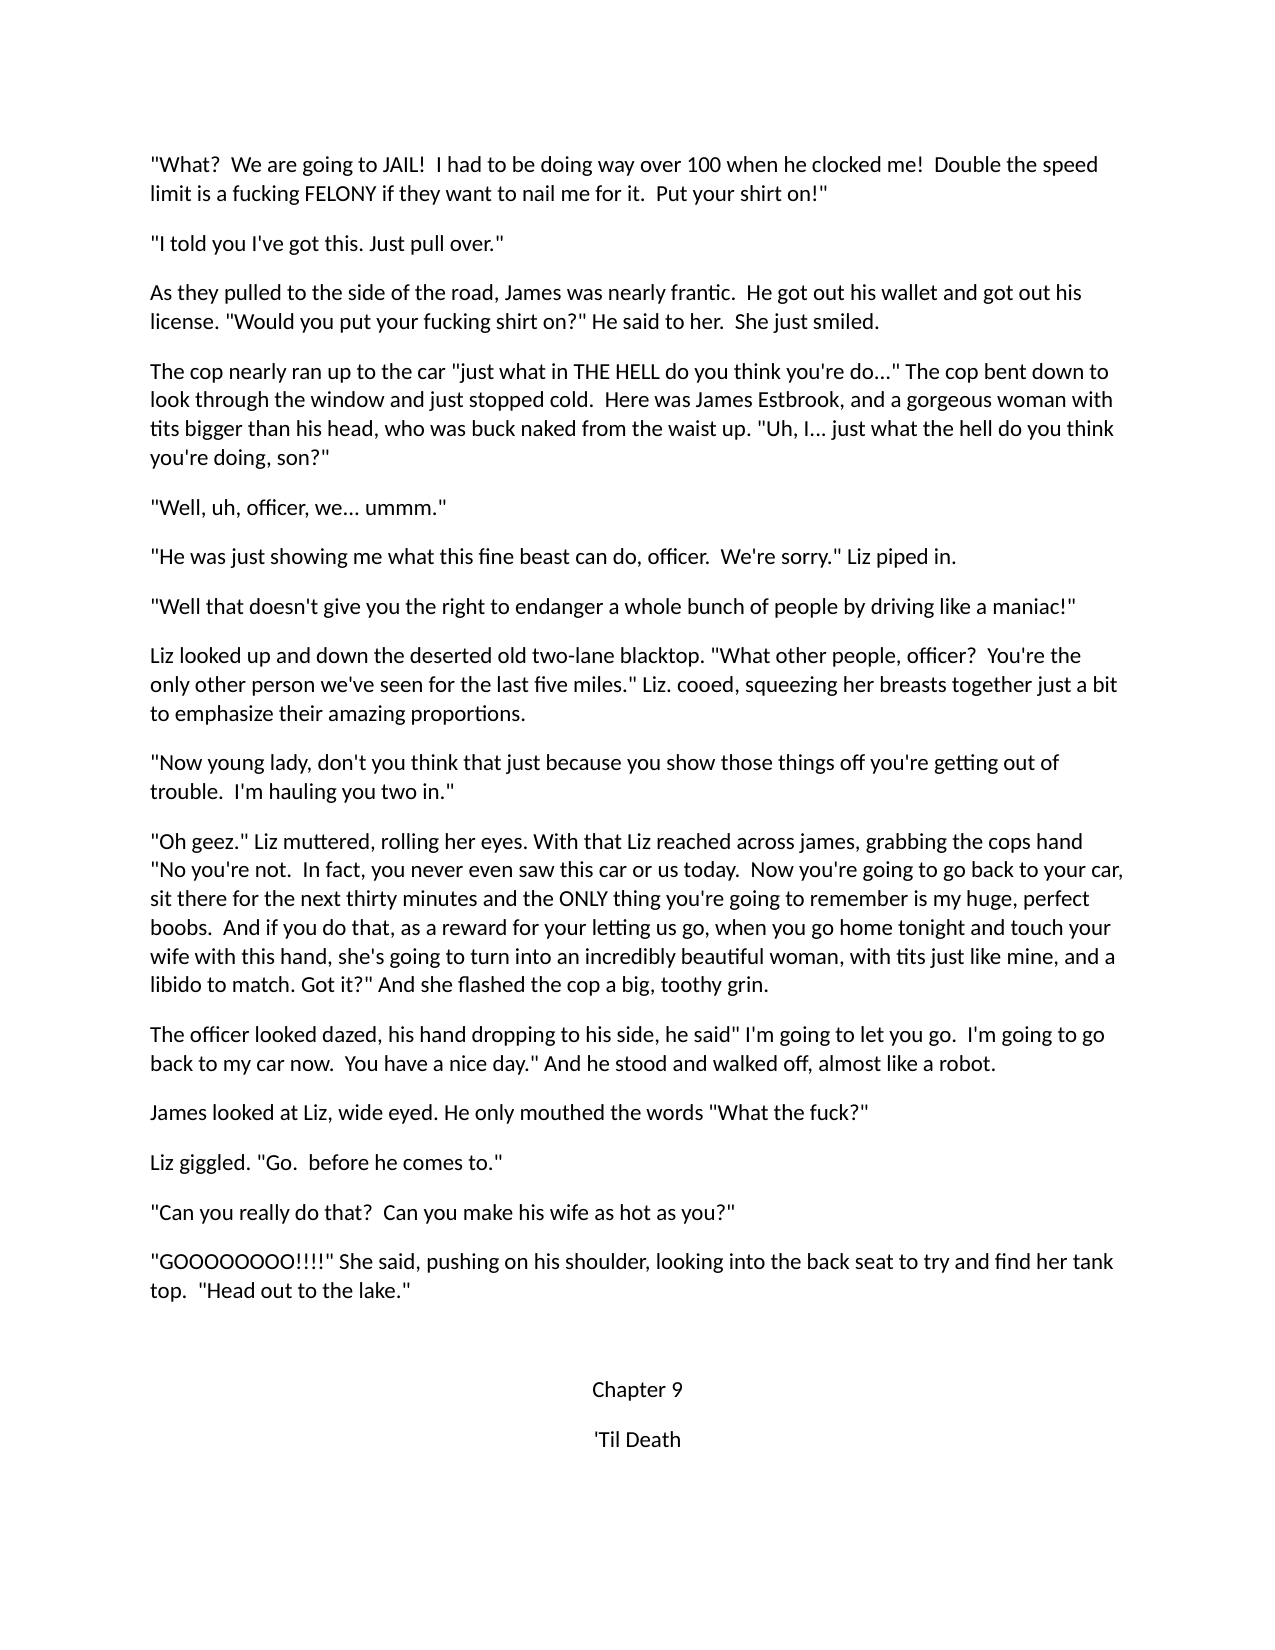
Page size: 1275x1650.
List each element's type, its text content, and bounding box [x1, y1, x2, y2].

text As they pulled to the side of the road, James was nearly frantic. He got out his wallet and got out his license. "Would you put your fucking shirt on?" He said to her. She just smiled. [150, 278, 1125, 335]
text "GOOOOOOOO!!!!" She said, pushing on his shoulder, looking into the back seat to try and find her tank top. "Head out to the lake." [150, 1247, 1125, 1304]
text "Well that doesn't give you the right to endanger a whole bunch of people by driving like a maniac!" [150, 591, 1125, 620]
text "What? We are going to JAIL! I had to be doing way over 100 when he clocked me! Double the speed limit is a fucking FELONY if they want to nail me for it. Put your shirt on!" [150, 150, 1125, 207]
text James looked at Liz, wide eyed. He only mouthed the words "What the fuck?" [150, 1098, 1125, 1127]
text 'Til Death [150, 1424, 1125, 1453]
text "Well, uh, officer, we... ummm." [150, 492, 1125, 521]
text "He was just showing me what this fine beast can do, officer. We're sorry." Liz piped in. [150, 542, 1125, 570]
text "Can you really do that? Can you make his wife as hot as you?" [150, 1197, 1125, 1226]
text Chapter 9 [150, 1374, 1125, 1403]
text The cop nearly ran up to the car "just what in THE HELL do you think you're do..." The cop bent down to look through the window and just stopped cold. Here was James Estbrook, and a gorgeous woman with tits bigger than his head, who was buck naked from the waist up. "Uh, I... just what the hell do you think you're doing, son?" [150, 356, 1125, 471]
text "I told you I've got this. Just pull over." [150, 228, 1125, 257]
text Liz giggled. "Go. before he comes to." [150, 1147, 1125, 1176]
text The officer looked dazed, his hand dropping to his side, he said" I'm going to let you go. I'm going to go back to my car now. You have a nice day." And he stood and walked off, almost like a robot. [150, 1019, 1125, 1077]
text Liz looked up and down the deserted old two-lane blacktop. "What other people, officer? You're the only other person we've seen for the last five miles." Liz. cooed, squeezing her breasts together just a bit to emphasize their amazing proportions. [150, 641, 1125, 727]
text "Now young lady, don't you think that just because you show those things off you're getting out of trouble. I'm hauling you two in." [150, 748, 1125, 805]
text "Oh geez." Liz muttered, rolling her eyes. With that Liz reached across james, grabbing the cops hand "No you're not. In fact, you never even saw this car or us today. Now you're going to go back to your car, sit there for the next thirty minutes and the ONLY thing you're going to remember is my huge, perfect boobs. And if you do that, as a reward for your letting us go, when you go home tonight and touch your wife with this hand, she's going to turn into an incredibly beautiful woman, with tits just like mine, and a libido to match. Got it?" And she flashed the cop a big, toothy grin. [150, 826, 1125, 999]
